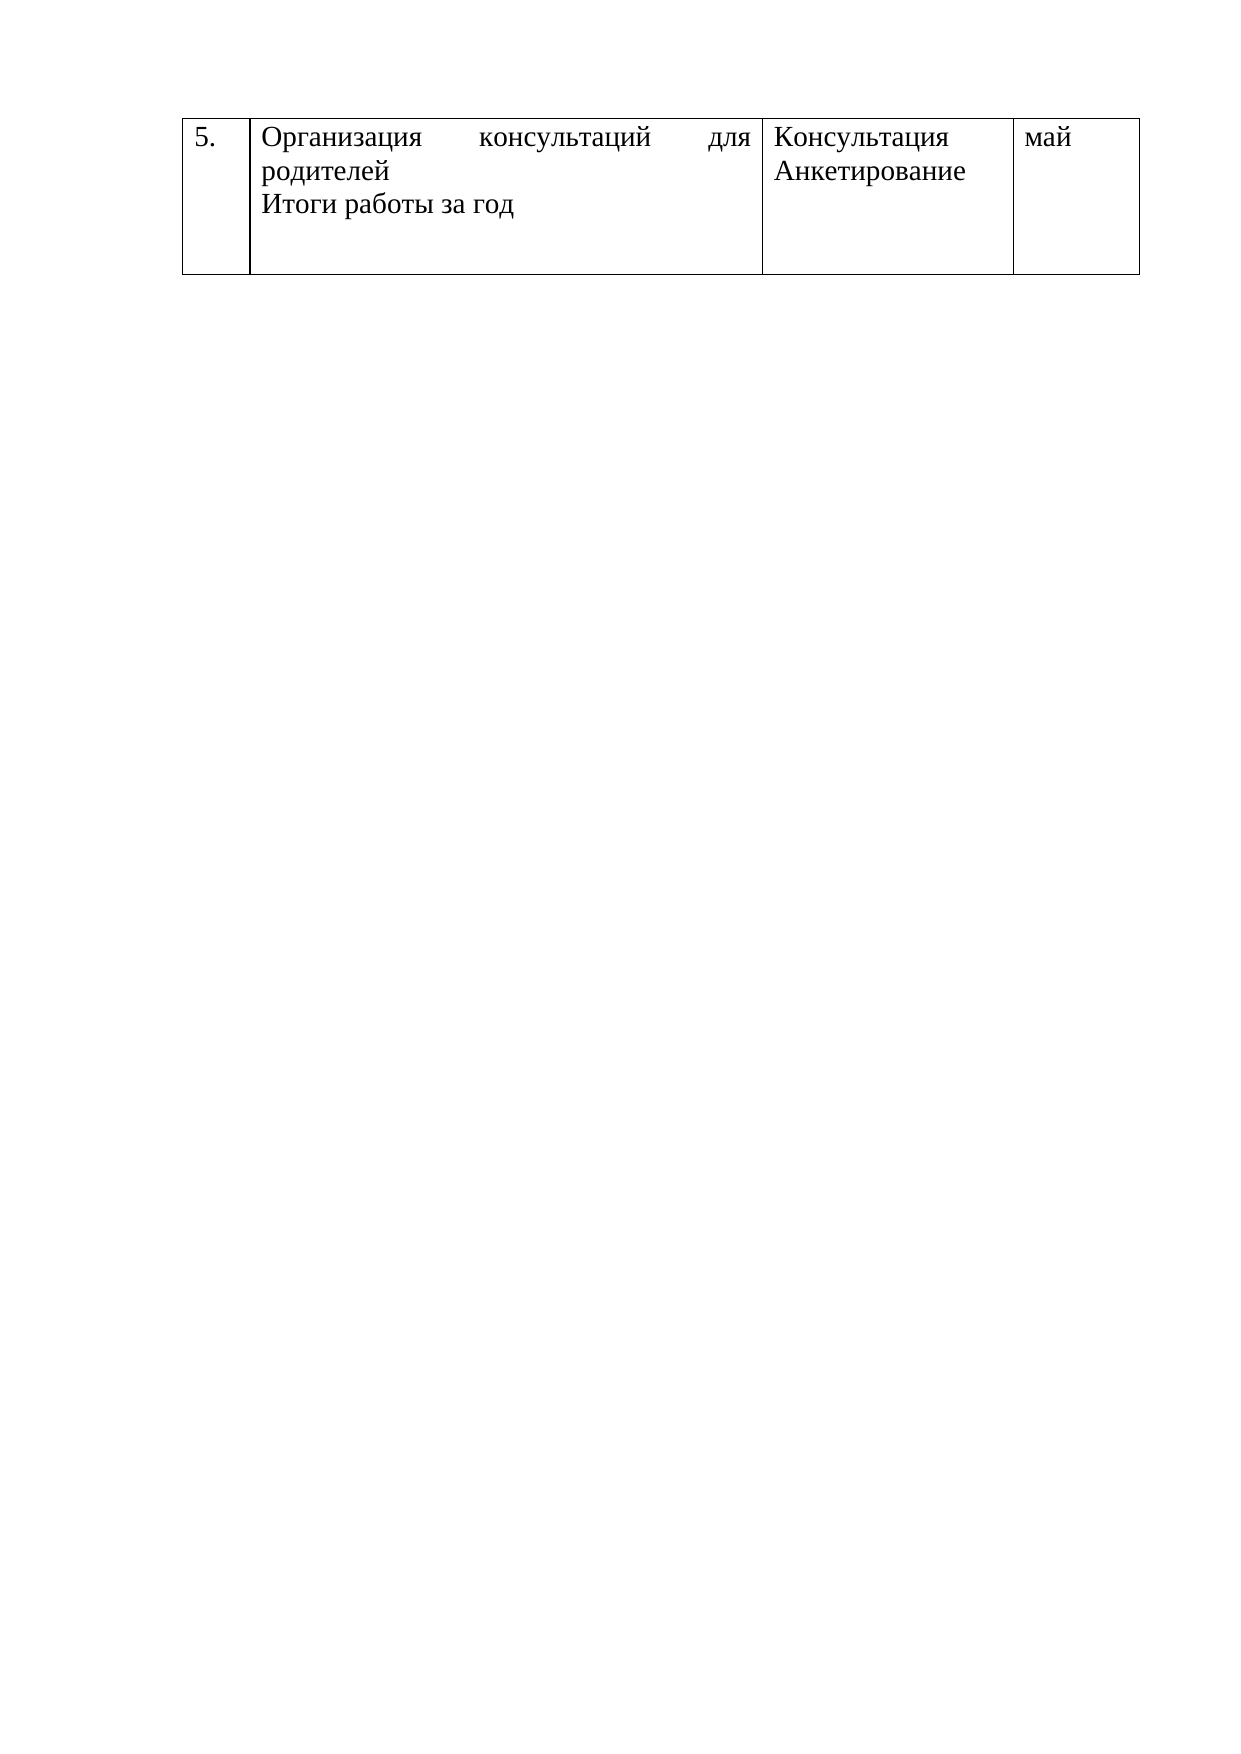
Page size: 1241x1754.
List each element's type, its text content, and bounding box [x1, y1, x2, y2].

table_cell Консультация Анкетирование [763, 119, 1013, 274]
table_cell 5. [183, 119, 249, 274]
table_cell май [1014, 119, 1139, 274]
table_cell Организация консультаций для родителей Итоги работы за год [251, 119, 762, 274]
